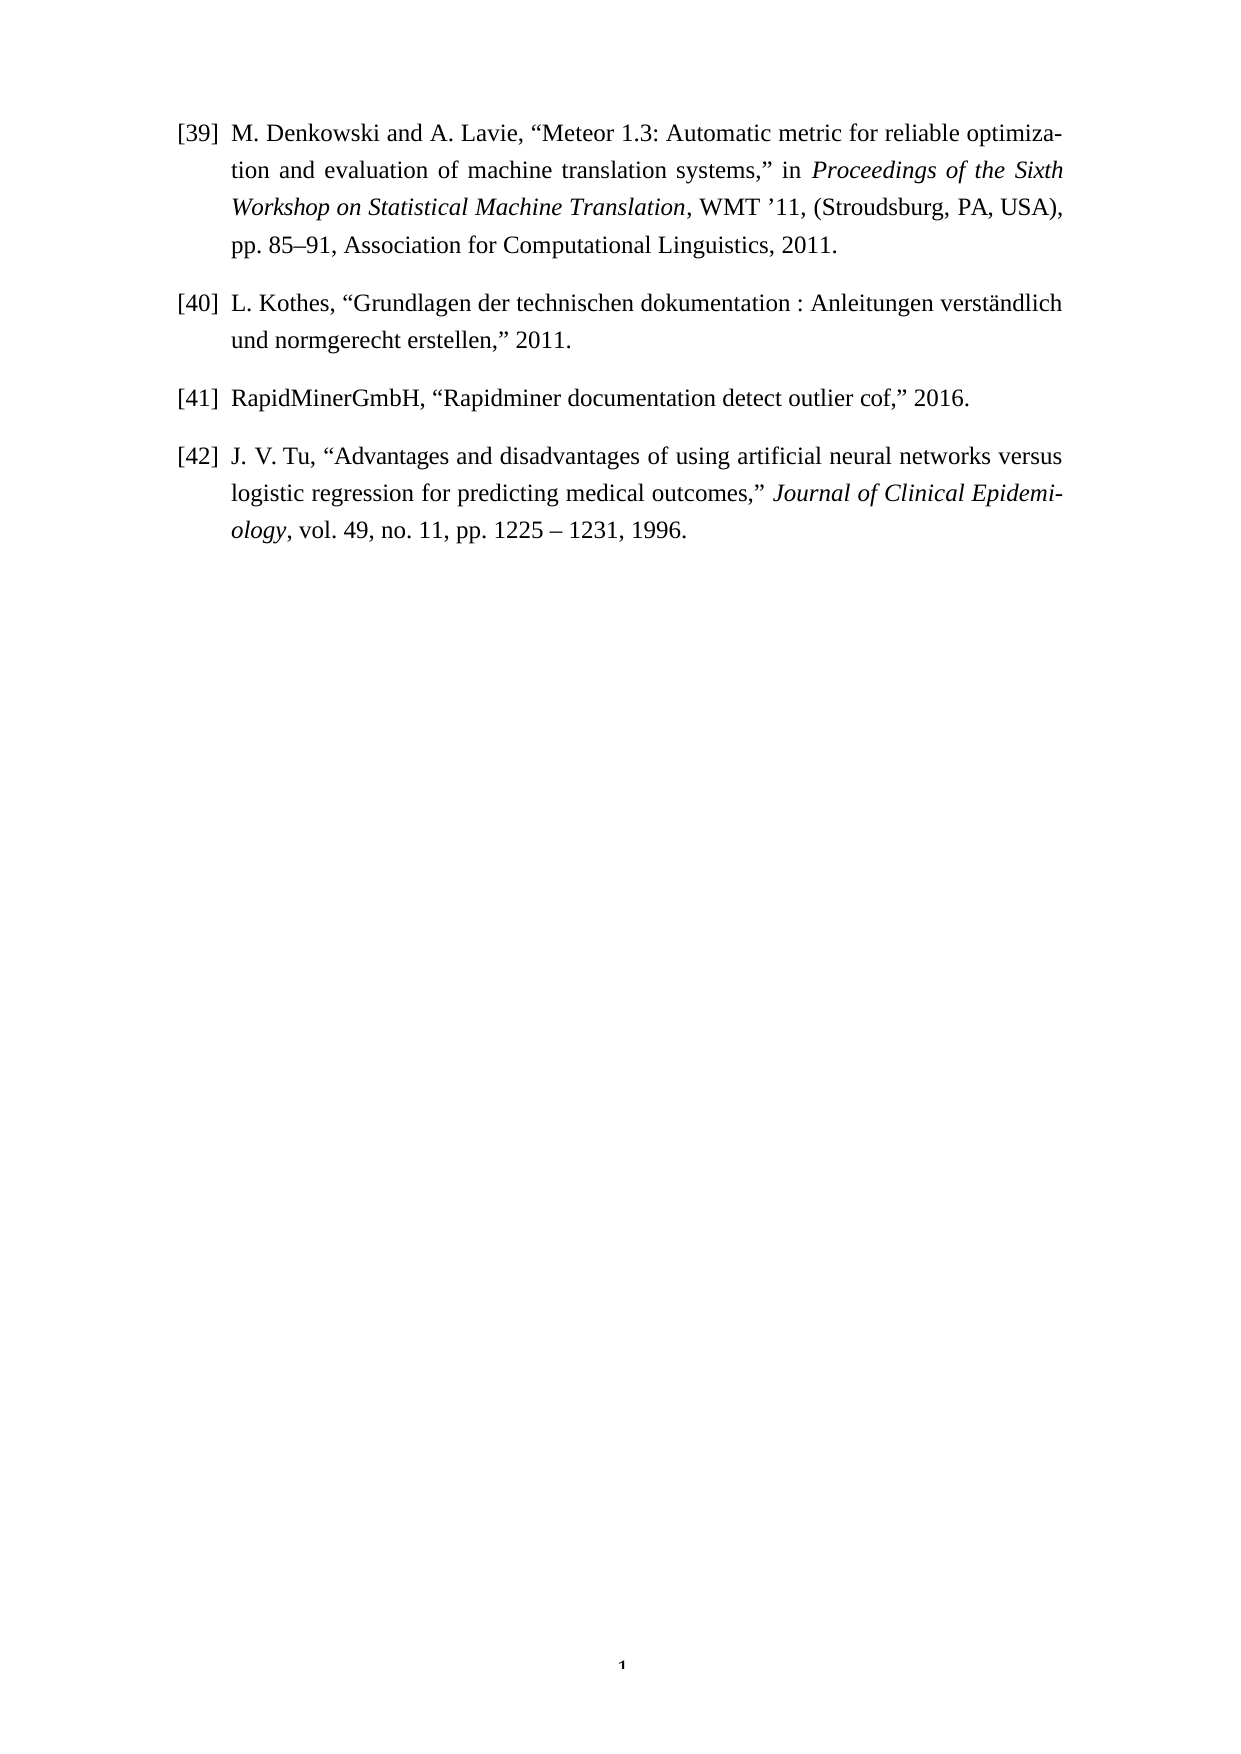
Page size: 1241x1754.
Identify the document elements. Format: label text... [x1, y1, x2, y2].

list M. Denkowski and A. Lavie, “Meteor 1.3: Automatic metric for reliable optimiza- tion and evaluation of machine translation systems,” in Proceedings of the Sixth Workshop on Statistical Machine Translation, WMT ’11, (Stroudsburg, PA, USA), pp. 85–91, Association for Computational Linguistics, 2011. [177, 118, 1063, 258]
list RapidMinerGmbH, “Rapidminer documentation detect outlier cof,” 2016. [177, 383, 1240, 412]
list L. Kothes, “Grundlagen der technischen dokumentation : Anleitungen verständlich und normgerecht erstellen,” 2011. [177, 288, 1063, 354]
list J. V. Tu, “Advantages and disadvantages of using artificial neural networks versus logistic regression for predicting medical outcomes,” Journal of Clinical Epidemi- ology, vol. 49, no. 11, pp. 1225 – 1231, 1996. [177, 441, 1063, 544]
